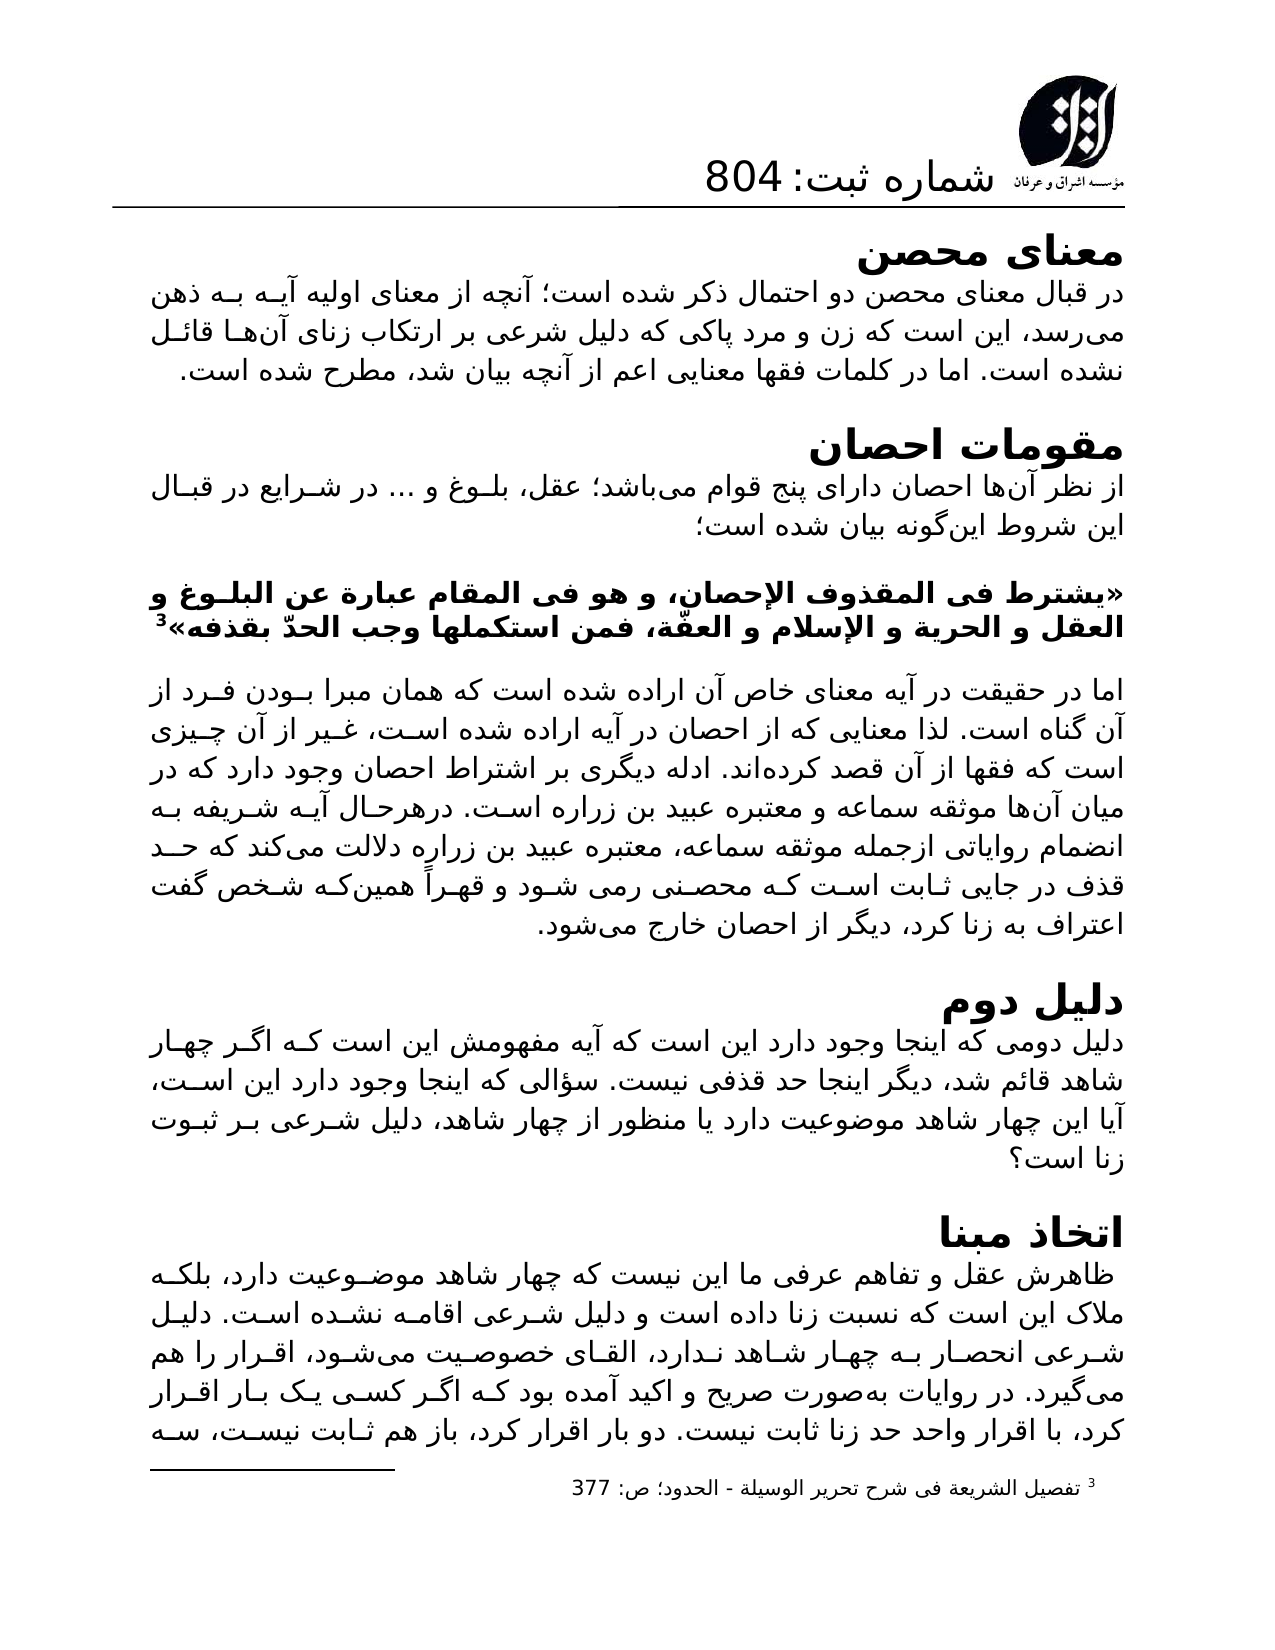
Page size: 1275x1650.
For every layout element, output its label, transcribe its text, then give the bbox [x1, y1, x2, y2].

text اما در حقیقت در آیه معنای خاص آن اراده شده است که همان مبرا بودن فرد از آن گناه است. لذا معنایی که از احصان در آیه اراده شده است، غیر از آن چیزی است که فقها از آن قصد کرده‌اند. ادله دیگری بر اشتراط احصان وجود دارد که در میان آن‌ها موثقه سماعه و معتبره عبید بن زراره است. درهرحال آیه شریفه به انضمام روایاتی ازجمله موثقه سماعه، معتبره عبید بن زراره دلالت می‌کند که حد قذف در جایی ثابت است که محصنی رمی شود و قهراً همین‌که شخص گفت اعتراف به زنا کرد، دیگر از احصان خارج می‌شود. [150, 674, 1125, 941]
text در قبال معنای محصن دو احتمال ذکر شده است؛ آنچه از معنای اولیه آیه به ذهن می‌رسد، این است که زن و مرد پاکی که دلیل شرعی بر ارتکاب زنای آن‌ها قائل نشده است. اما در کلمات فقها معنایی اعم از آنچه بیان شد، مطرح شده است. [150, 275, 1125, 387]
subtitle مقومات احصان [150, 421, 1125, 469]
subtitle معنای محصن [150, 226, 1125, 275]
subtitle دلیل دوم [150, 976, 1125, 1024]
picture [1010, 75, 1125, 192]
text دلیل دومی که اینجا وجود دارد این است که آیه مفهومش این است که اگر چهار شاهد قائم شد، دیگر اینجا حد قذفی نیست. سؤالی که اینجا وجود دارد این است، آیا این چهار شاهد موضوعیت دارد یا منظور از چهار شاهد، دلیل شرعی بر ثبوت زنا است؟ [150, 1024, 1125, 1175]
text «یشترط فی المقذوف الإحصان، و هو فی المقام عبارة عن البلوغ و العقل و الحریة و الإسلام و العفّة، فمن استکملها وجب الحدّ بقذفه» [150, 577, 1125, 644]
text از نظر آن‌ها احصان دارای پنج قوام می‌باشد؛ عقل، بلوغ و ... در شرایع در قبال این شروط این‌گونه بیان شده است؛ [150, 469, 1125, 542]
subtitle اتخاذ مبنا [150, 1209, 1125, 1258]
